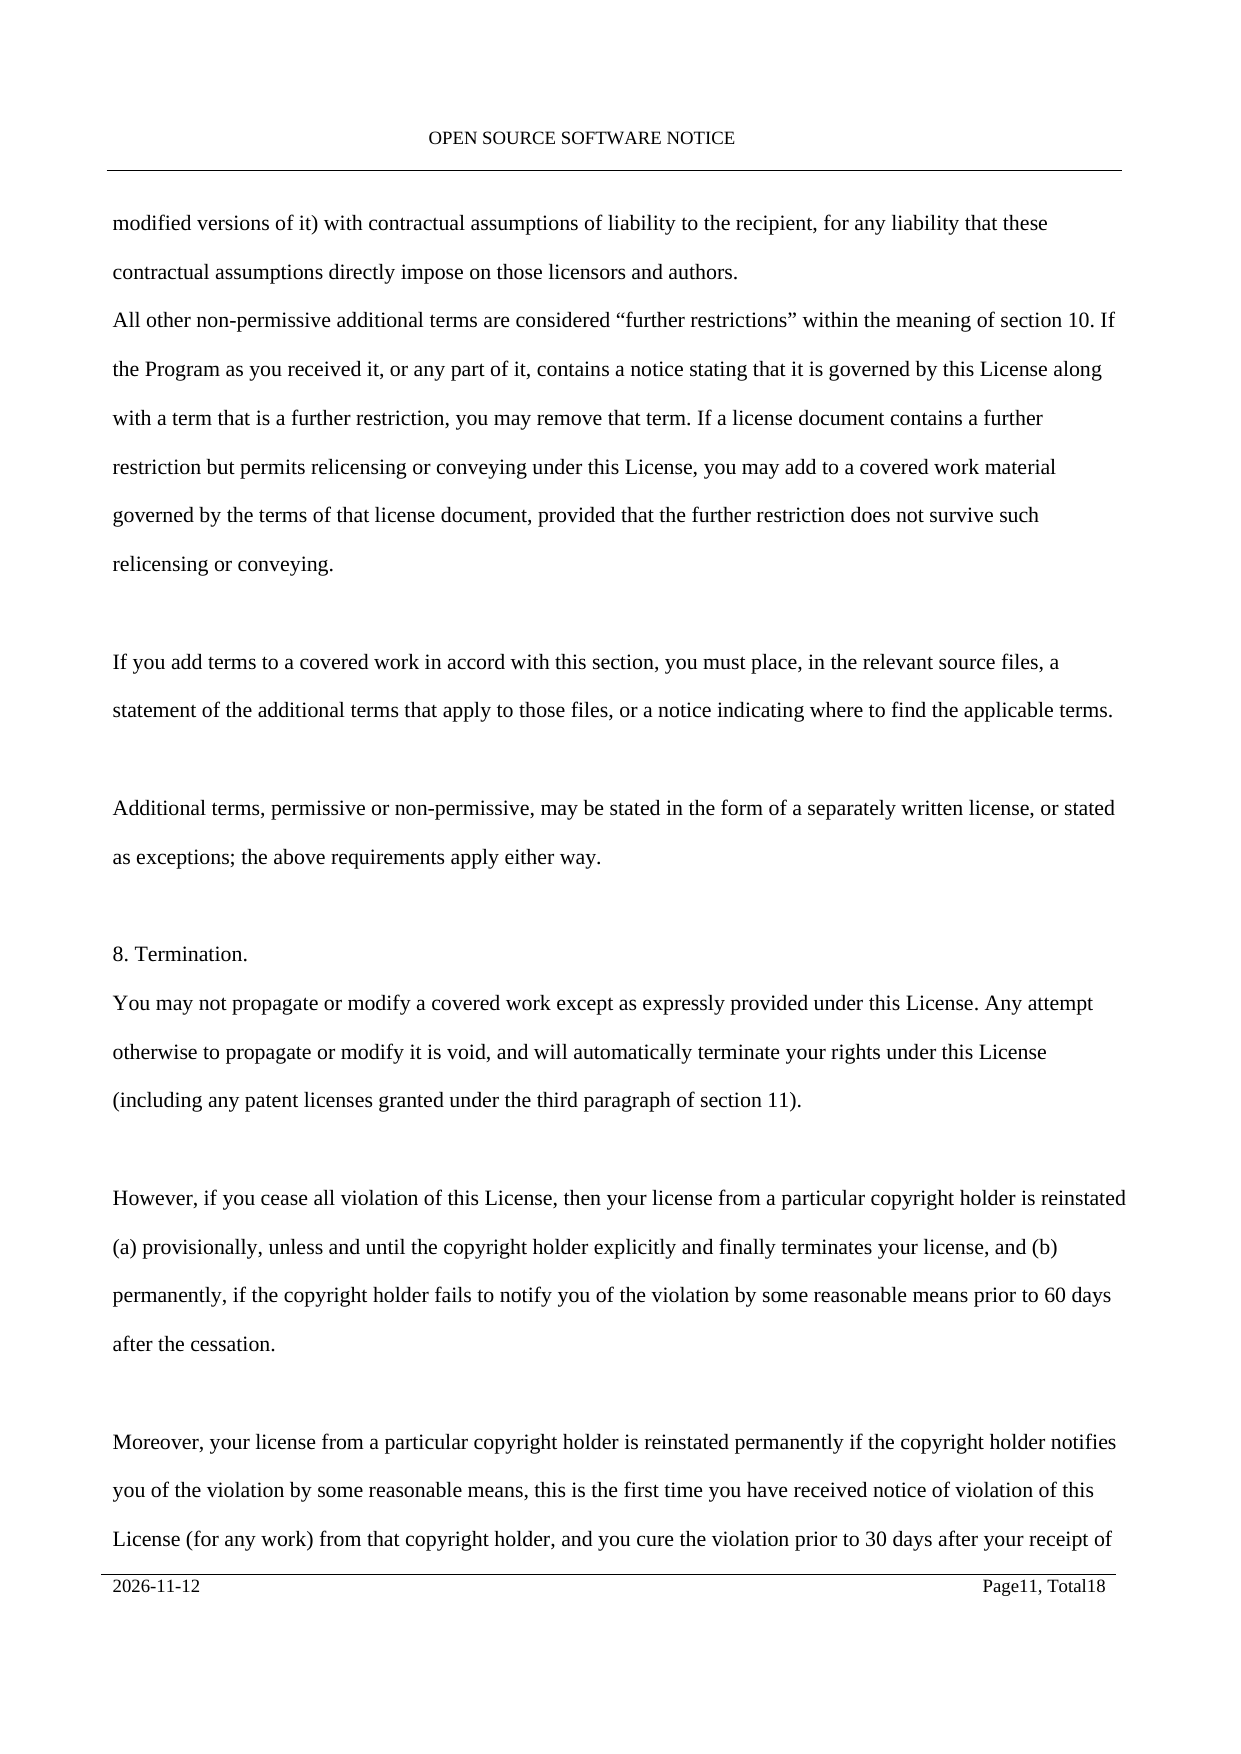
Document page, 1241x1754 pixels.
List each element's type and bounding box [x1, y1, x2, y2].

text [112, 206, 1128, 1555]
